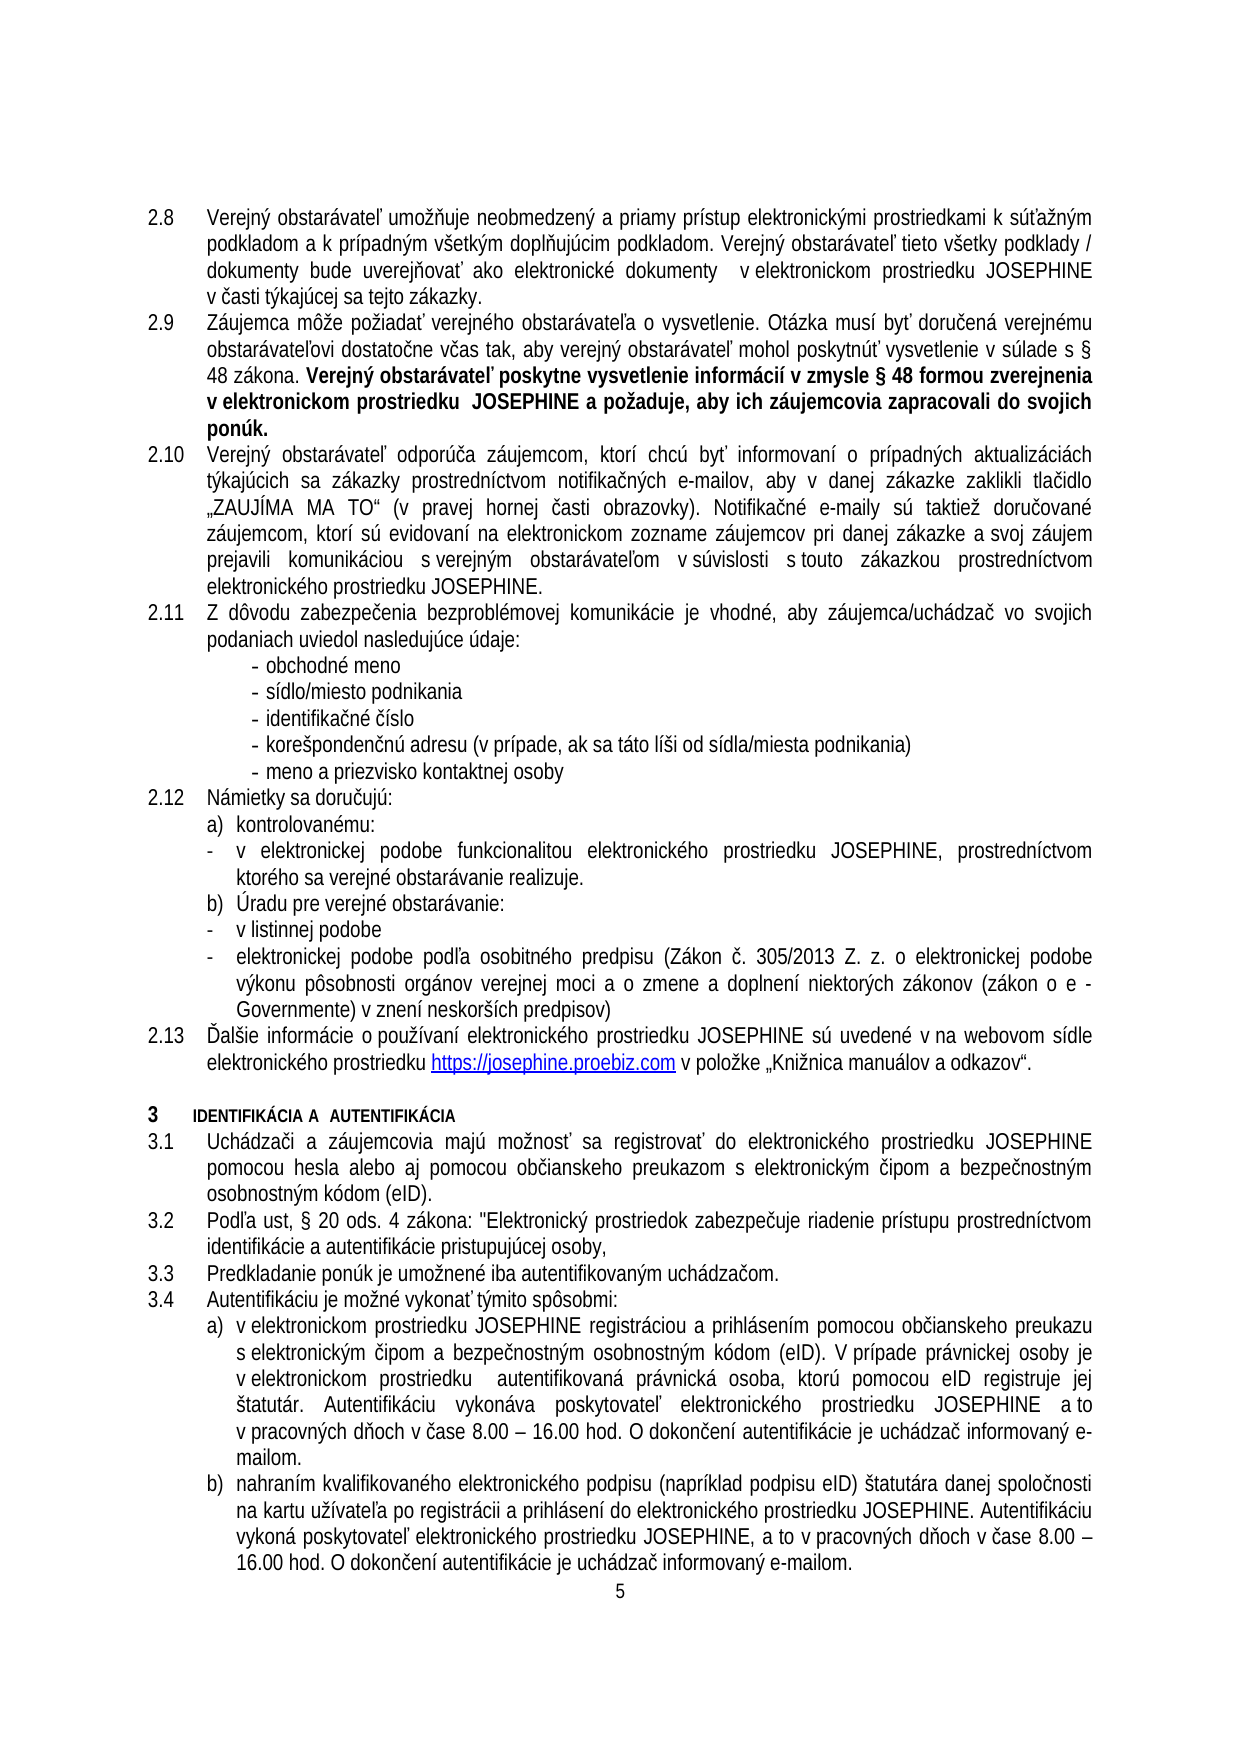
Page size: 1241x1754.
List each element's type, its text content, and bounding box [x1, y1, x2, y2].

list Podľa ust, § 20 ods. 4 zákona: "Elektronický prostriedok zabezpečuje riadenie prístupu prostredníctvom identifikácie a autentifikácie pristupujúcej osoby, [148, 1207, 1093, 1259]
list Záujemca môže požiadať verejného obstarávateľa o vysvetlenie. Otázka musí byť doručená verejnému obstarávateľovi dostatočne včas tak, aby verejný obstarávateľ mohol poskytnúť vysvetlenie v súlade s § 48 zákona. Verejný obstarávateľ poskytne vysvetlenie informácií v zmysle § 48 formou zverejnenia v elektronickom prostriedku JOSEPHINE a požaduje, aby ich záujemcovia zapracovali do svojich ponúk. [148, 309, 1093, 441]
list meno a priezvisko kontaktnej osoby [251, 758, 1093, 784]
list obchodné meno [251, 652, 1093, 678]
list Autentifikáciu je možné vykonať týmito spôsobmi: [148, 1286, 1093, 1312]
list Uchádzači a záujemcovia majú možnosť sa registrovať do elektronického prostriedku JOSEPHINE pomocou hesla alebo aj pomocou občianskeho preukazom s elektronickým čipom a bezpečnostným osobnostným kódom (eID). [148, 1128, 1093, 1207]
list Verejný obstarávateľ odporúča záujemcom, ktorí chcú byť informovaní o prípadných aktualizáciách týkajúcich sa zákazky prostredníctvom notifikačných e-mailov, aby v danej zákazke zaklikli tlačidlo „ZAUJÍMA MA TO“ (v pravej hornej časti obrazovky). Notifikačné e-maily sú taktiež doručované záujemcom, ktorí sú evidovaní na elektronickom zozname záujemcov pri danej zákazke a svoj záujem prejavili komunikáciou s verejným obstarávateľom v súvislosti s touto zákazkou prostredníctvom elektronického prostriedku JOSEPHINE. [148, 441, 1093, 599]
list sídlo/miesto podnikania [251, 678, 1093, 705]
text a) v elektronickom prostriedku JOSEPHINE registráciou a prihlásením pomocou občianskeho preukazu s elektronickým čipom a bezpečnostným osobnostným kódom (eID). V prípade právnickej osoby je v elektronickom prostriedku autentifikovaná právnická osoba, ktorú pomocou eID registruje jej štatutár. Autentifikáciu vykonáva poskytovateľ elektronického prostriedku JOSEPHINE a to v pracovných dňoch v čase 8.00 – 16.00 hod. O dokončení autentifikácie je uchádzač informovaný e-mailom. [207, 1312, 1093, 1470]
subtitle identifikácia a autentifikácia [148, 1101, 1093, 1128]
list Predkladanie ponúk je umožnené iba autentifikovaným uchádzačom. [148, 1259, 1093, 1286]
list korešpondenčnú adresu (v prípade, ak sa táto líši od sídla/miesta podnikania) [251, 731, 1093, 758]
list identifikačné číslo [251, 705, 1093, 731]
list Námietky sa doručujú: [148, 784, 1093, 811]
list v elektronickej podobe funkcionalitou elektronického prostriedku JOSEPHINE, prostredníctvom ktorého sa verejné obstarávanie realizuje. [207, 837, 1093, 890]
list Z dôvodu zabezpečenia bezproblémovej komunikácie je vhodné, aby záujemca/uchádzač vo svojich podaniach uviedol nasledujúce údaje: [148, 599, 1093, 652]
text b) nahraním kvalifikovaného elektronického podpisu (napríklad podpisu eID) štatutára danej spoločnosti na kartu užívateľa po registrácii a prihlásení do elektronického prostriedku JOSEPHINE. Autentifikáciu vykoná poskytovateľ elektronického prostriedku JOSEPHINE, a to v pracovných dňoch v čase 8.00 – 16.00 hod. O dokončení autentifikácie je uchádzač informovaný e-mailom. [207, 1470, 1093, 1576]
list Ďalšie informácie o používaní elektronického prostriedku JOSEPHINE sú uvedené v na webovom sídle elektronického prostriedku https://josephine.proebiz.com v položke „Knižnica manuálov a odkazov“. [148, 1022, 1093, 1075]
list Úradu pre verejné obstarávanie: [207, 890, 1093, 916]
list kontrolovanému: [207, 811, 1093, 837]
list v listinnej podobe [207, 916, 1093, 943]
list Verejný obstarávateľ umožňuje neobmedzený a priamy prístup elektronickými prostriedkami k súťažným podkladom a k prípadným všetkým doplňujúcim podkladom. Verejný obstarávateľ tieto všetky podklady / dokumenty bude uverejňovať ako elektronické dokumenty v elektronickom prostriedku JOSEPHINE v časti týkajúcej sa tejto zákazky. [148, 204, 1093, 309]
list elektronickej podobe podľa osobitného predpisu (Zákon č. 305/2013 Z. z. o elektronickej podobe výkonu pôsobnosti orgánov verejnej moci a o zmene a doplnení niektorých zákonov (zákon o e - Governmente) v znení neskorších predpisov) [207, 943, 1093, 1022]
